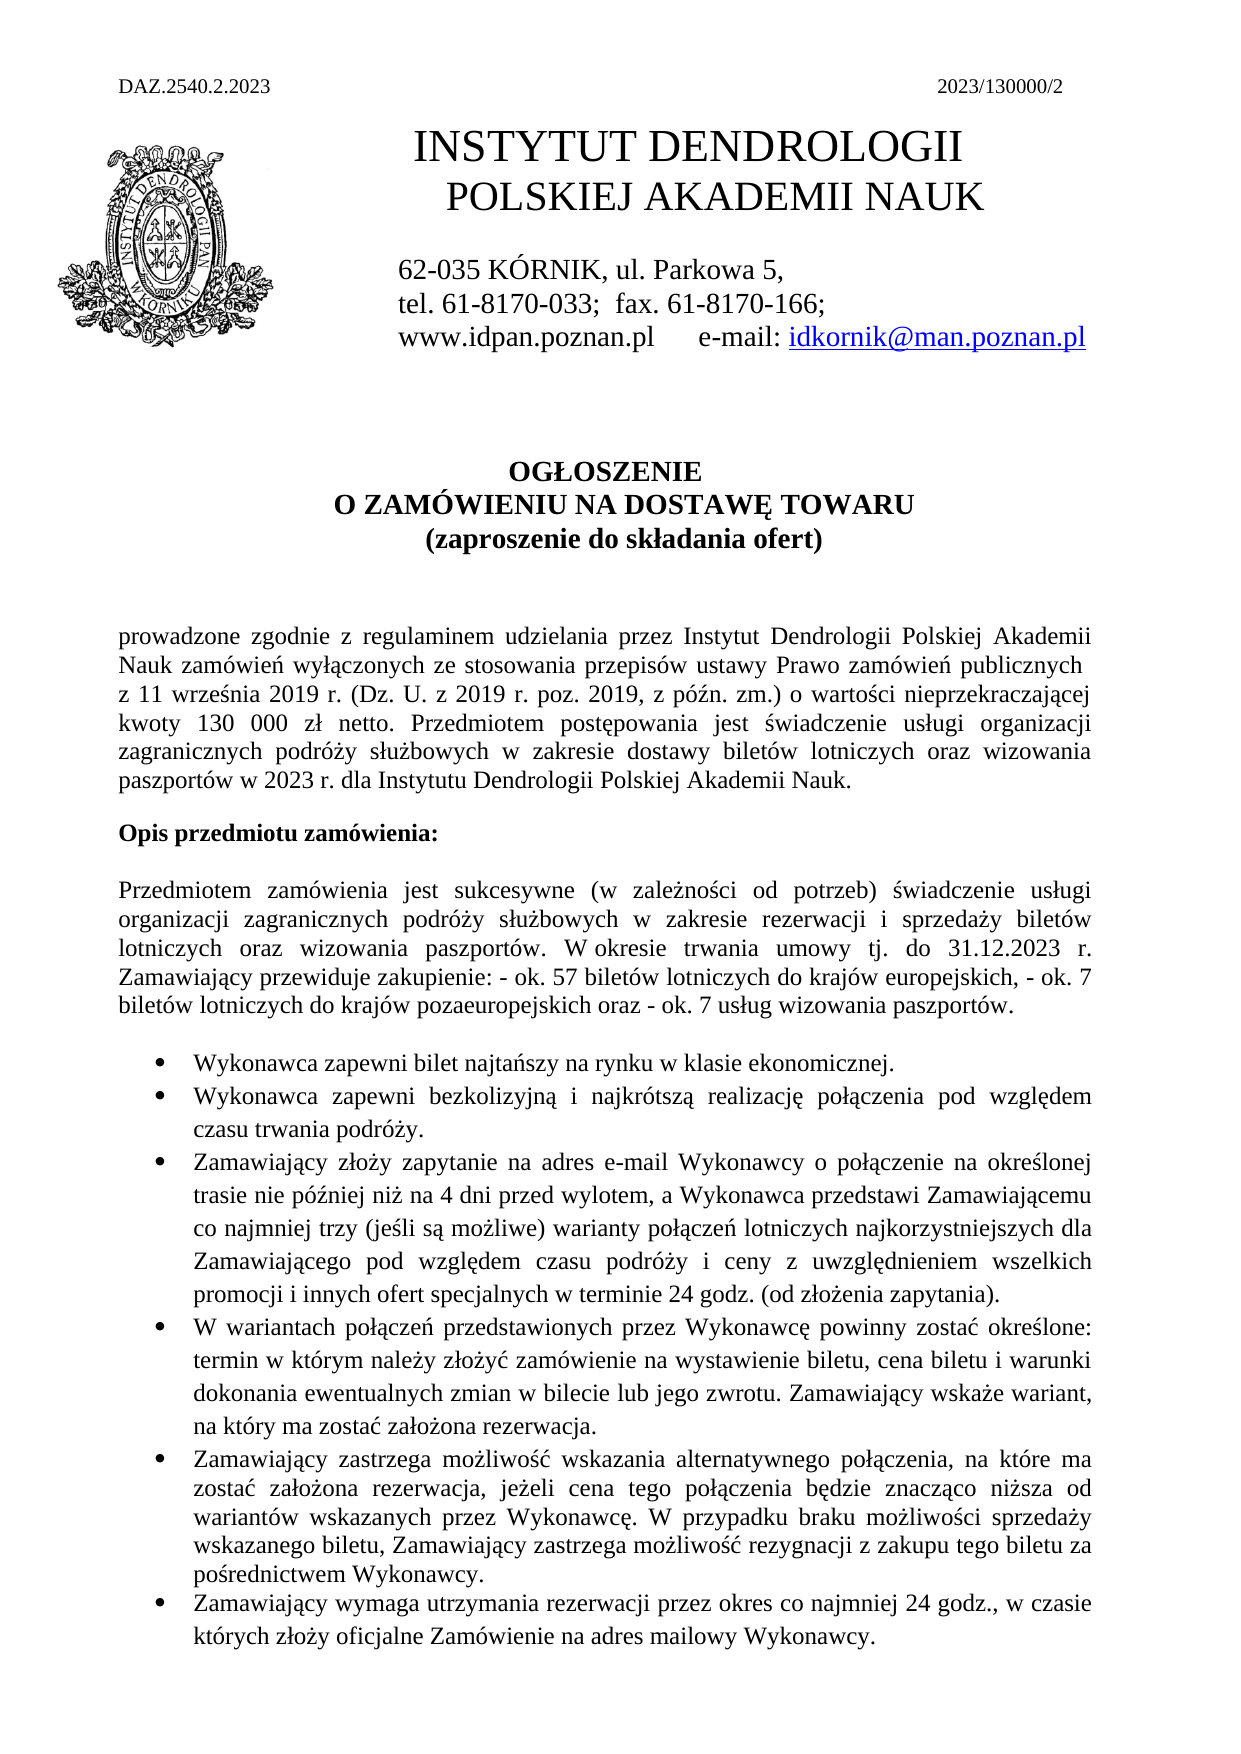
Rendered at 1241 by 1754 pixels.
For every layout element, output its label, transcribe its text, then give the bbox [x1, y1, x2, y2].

text (zaproszenie do składania ofert) [156, 521, 1093, 554]
list Zamawiający wymaga utrzymania rezerwacji przez okres co najmniej 24 godz., w czasie których złoży oficjalne Zamówienie na adres mailowy Wykonawcy. [156, 1588, 1093, 1650]
list W wariantach połączeń przedstawionych przez Wykonawcę powinny zostać określone: termin w którym należy złożyć zamówienie na wystawienie biletu, cena biletu i warunki dokonania ewentualnych zmian w bilecie lub jego zwrotu. Zamawiający wskaże wariant, na który ma zostać założona rezerwacja. [156, 1312, 1093, 1440]
text INSTYTUT DENDROLOGII [413, 118, 1093, 171]
picture [42, 118, 289, 364]
list Wykonawca zapewni bilet najtańszy na rynku w klasie ekonomicznej. [156, 1048, 1093, 1077]
list Zamawiający zastrzega możliwość wskazania alternatywnego połączenia, na które ma zostać założona rezerwacja, jeżeli cena tego połączenia będzie znacząco niższa od wariantów wskazanych przez Wykonawcę. W przypadku braku możliwości sprzedaży wskazanego biletu, Zamawiający zastrzega możliwość rezygnacji z zakupu tego biletu za pośrednictwem Wykonawcy. [156, 1444, 1093, 1588]
text OGŁOSZENIE [118, 454, 1093, 487]
text O ZAMÓWIENIU NA DOSTAWĘ TOWARU [156, 487, 1093, 521]
text POLSKIEJ AKADEMII NAUK [289, 171, 1093, 219]
text Przedmiotem zamówienia jest sukcesywne (w zależności od potrzeb) świadczenie usługi organizacji zagranicznych podróży służbowych w zakresie rezerwacji i sprzedaży biletów lotniczych oraz wizowania paszportów. W okresie trwania umowy tj. do 31.12.2023 r. Zamawiający przewiduje zakupienie: - ok. 57 biletów lotniczych do krajów europejskich, - ok. 7 biletów lotniczych do krajów pozaeuropejskich oraz - ok. 7 usług wizowania paszportów. [118, 875, 1093, 1019]
list Wykonawca zapewni bezkolizyjną i najkrótszą realizację połączenia pod względem czasu trwania podróży. [156, 1081, 1093, 1143]
text 62-035 KÓRNIK, ul. Parkowa 5, [289, 252, 1093, 286]
list Zamawiający złoży zapytanie na adres e-mail Wykonawcy o połączenie na określonej trasie nie później niż na 4 dni przed wylotem, a Wykonawca przedstawi Zamawiającemu co najmniej trzy (jeśli są możliwe) warianty połączeń lotniczych najkorzystniejszych dla Zamawiającego pod względem czasu podróży i ceny z uwzględnieniem wszelkich promocji i innych ofert specjalnych w terminie 24 godz. (od złożenia zapytania). [156, 1147, 1093, 1308]
text prowadzone zgodnie z regulaminem udzielania przez Instytut Dendrologii Polskiej Akademii Nauk zamówień wyłączonych ze stosowania przepisów ustawy Prawo zamówień publicznych z 11 września 2019 r. (Dz. U. z 2019 r. poz. 2019, z późn. zm.) o wartości nieprzekraczającej kwoty 130 000 zł netto. Przedmiotem postępowania jest świadczenie usługi organizacji zagranicznych podróży służbowych w zakresie dostawy biletów lotniczych oraz wizowania paszportów w 2023 r. dla Instytutu Dendrologii Polskiej Akademii Nauk. [118, 621, 1093, 794]
text Opis przedmiotu zamówienia: [118, 818, 1093, 847]
text tel. 61-8170-033; fax. 61-8170-166; [289, 286, 1093, 319]
text www.idpan.poznan.pl e-mail: idkornik@man.poznan.pl [289, 319, 1093, 353]
